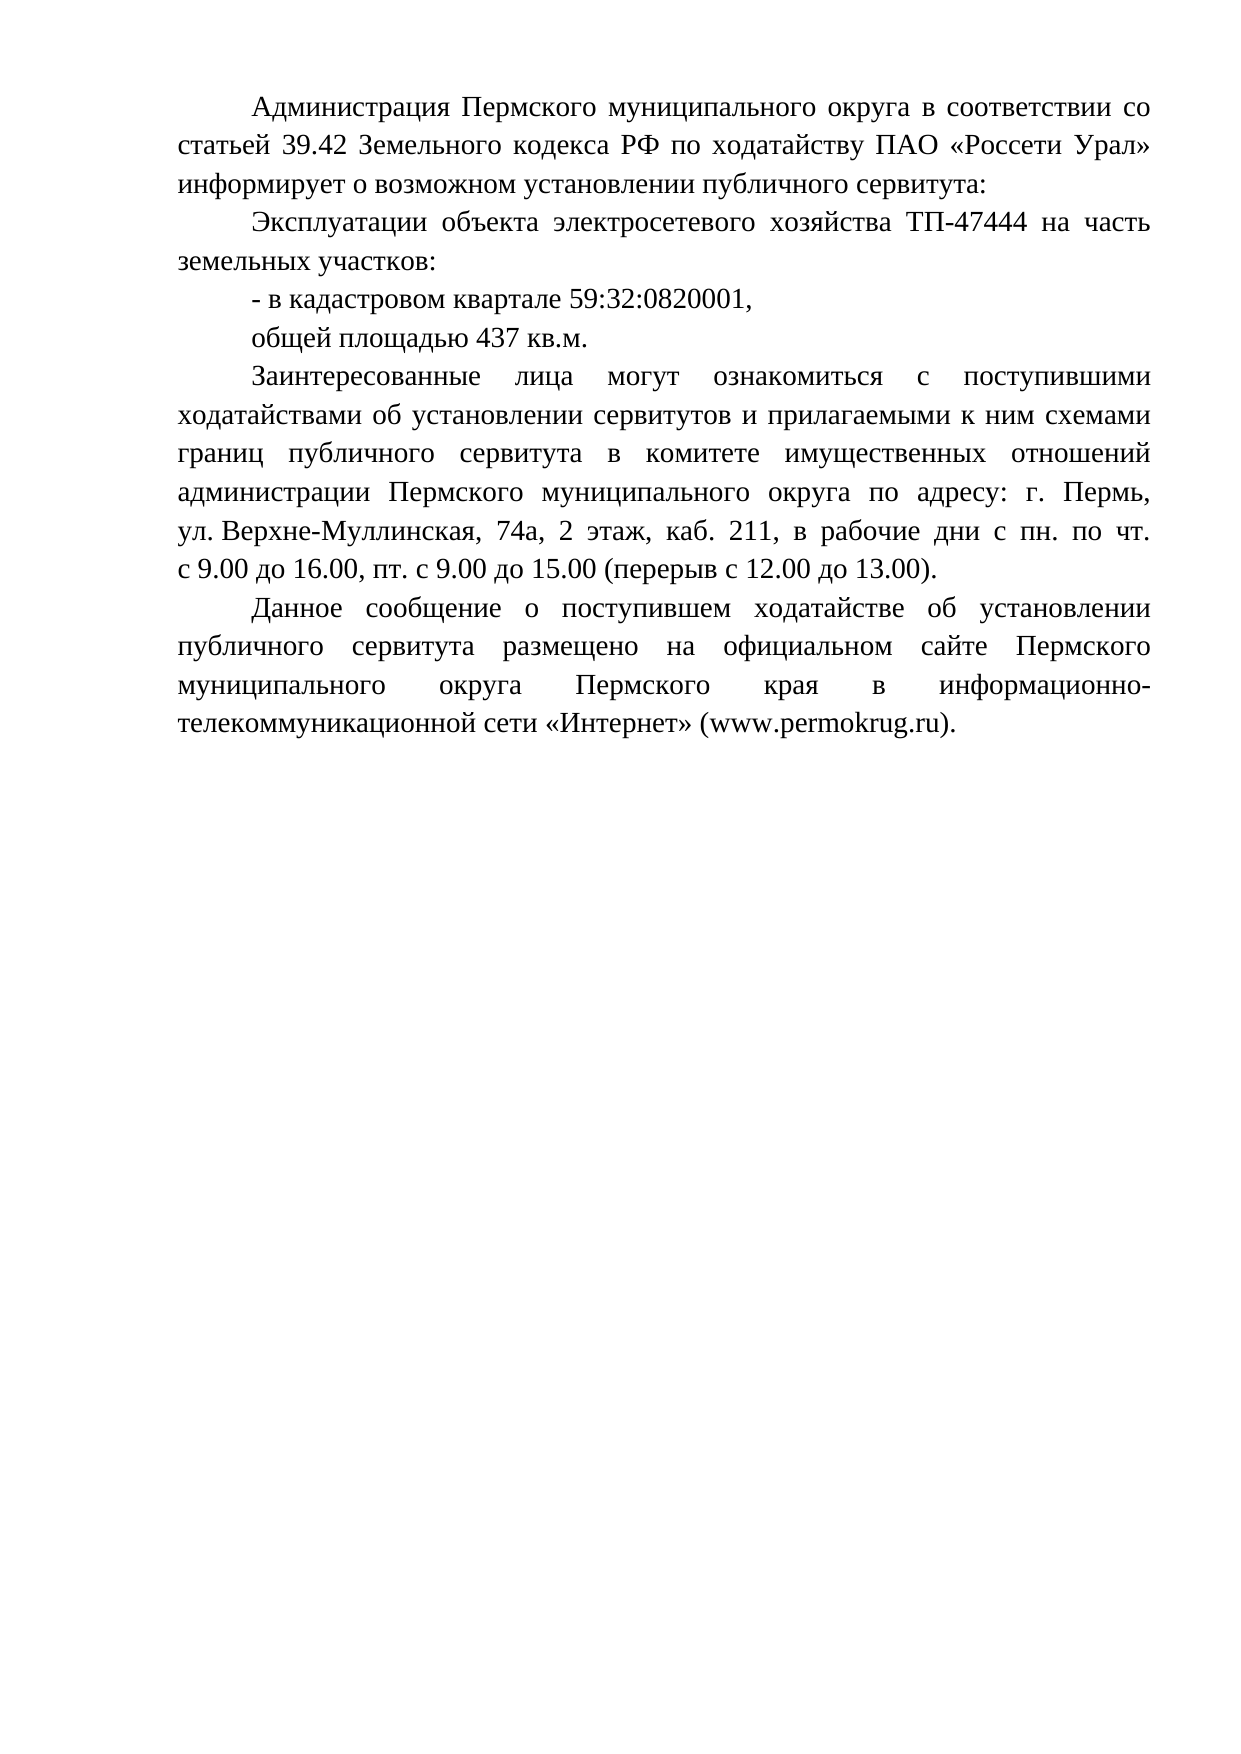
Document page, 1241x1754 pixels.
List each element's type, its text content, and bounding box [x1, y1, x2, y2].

list общей площадью 437 кв.м. [177, 320, 1152, 353]
list Эксплуатации объекта электросетевого хозяйства ТП-47444 на часть земельных участков: [177, 204, 1152, 276]
list - в кадастровом квартале 59:32:0820001, [177, 281, 1152, 315]
text Администрация Пермского муниципального округа в соответствии со статьей 39.42 Земельного кодекса РФ по ходатайству ПАО «Россети Урал» информирует о возможном установлении публичного сервитута: [177, 89, 1152, 199]
list Заинтересованные лица могут ознакомиться с поступившими ходатайствами об установлении сервитутов и прилагаемыми к ним схемами границ публичного сервитута в комитете имущественных отношений администрации Пермского муниципального округа по адресу: г. Пермь, ул. Верхне-Муллинская, 74а, 2 этаж, каб. 211, в рабочие дни с пн. по чт. с 9.00 до 16.00, пт. с 9.00 до 15.00 (перерыв с 12.00 до 13.00). [177, 358, 1152, 585]
text Данное сообщение о поступившем ходатайстве об установлении публичного сервитута размещено на официальном сайте Пермского муниципального округа Пермского края в информационно-телекоммуникационной сети «Интернет» (www.permokrug.ru). [177, 590, 1152, 739]
